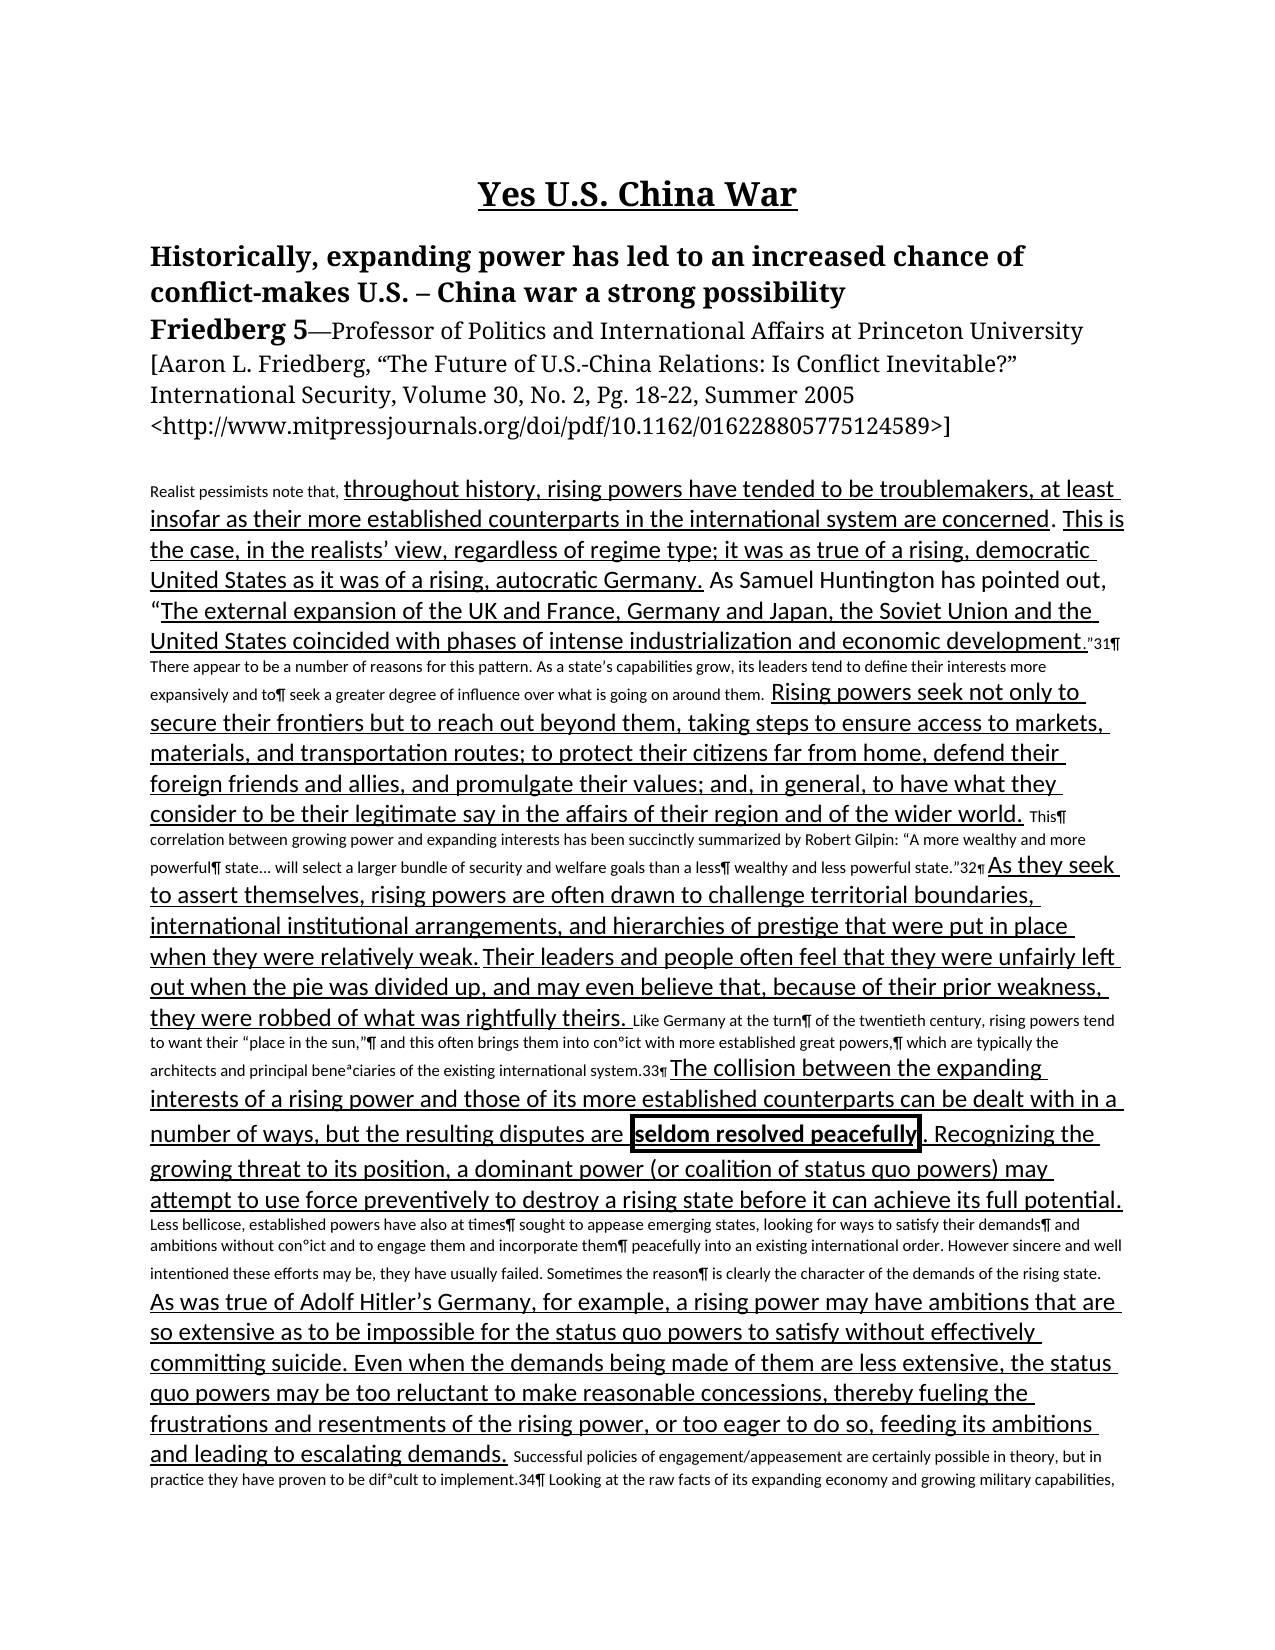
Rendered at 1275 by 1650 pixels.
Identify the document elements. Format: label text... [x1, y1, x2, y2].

subtitle Yes U.S. China War [150, 171, 1125, 216]
subtitle Historically, expanding power has led to an increased chance of conflict-makes U.S. – China war a strong possibility [150, 237, 1125, 311]
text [150, 473, 1125, 1489]
text Friedberg 5—Professor of Politics and International Affairs at Princeton University [Aaron L. Friedberg, “The Future of U.S.-China Relations: Is Conflict Inevitable?” International Security, Volume 30, No. 2, Pg. 18-22, Summer 2005 <http://www.mitpressjournals.org/doi/pdf/10.1162/016228805775124589>] [150, 311, 1125, 441]
